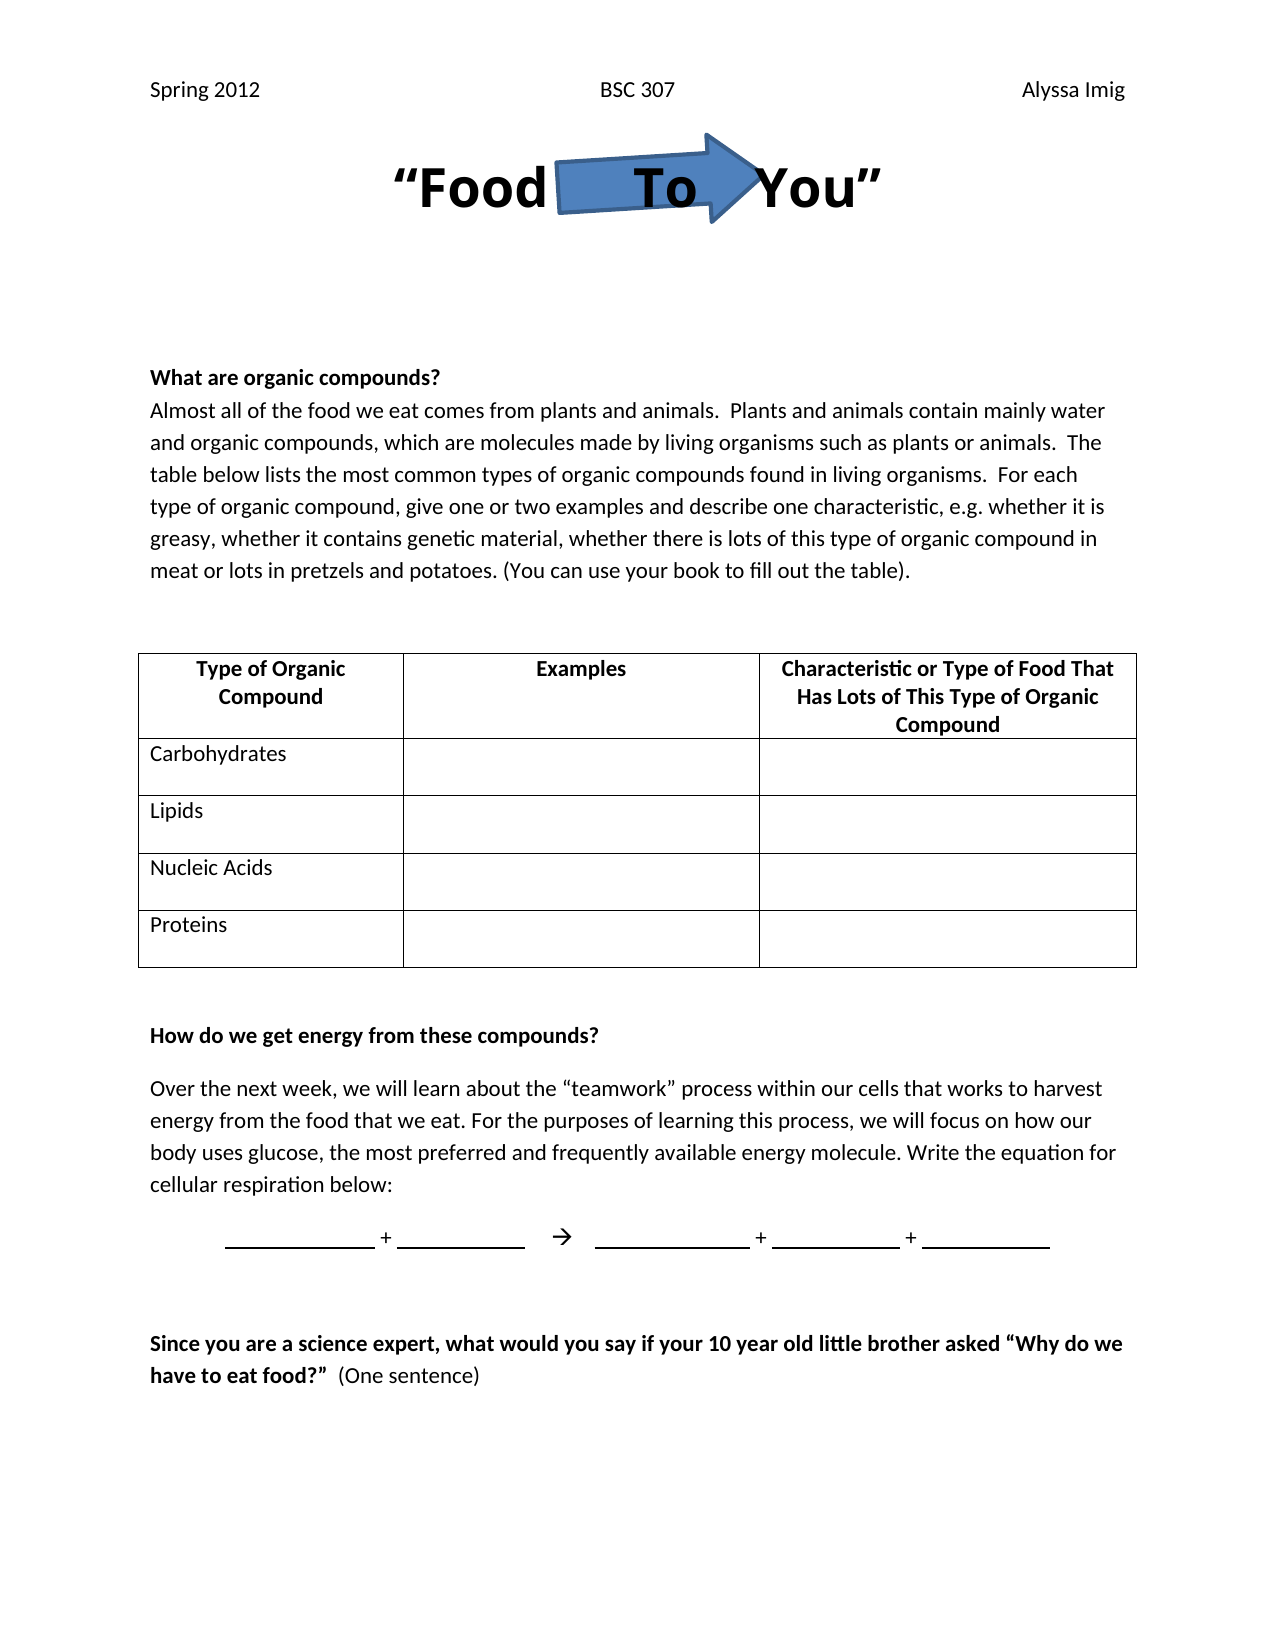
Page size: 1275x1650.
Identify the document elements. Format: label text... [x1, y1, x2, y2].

table_cell Nucleic Acids [139, 854, 403, 909]
table_header Type of Organic Compound [139, 654, 403, 738]
table_cell [760, 854, 1136, 909]
text + + + [150, 1223, 1125, 1251]
text Almost all of the food we eat comes from plants and animals. Plants and animals contain mainly water and organic compounds, which are molecules made by living organisms such as plants or animals. The table below lists the most common types of organic compounds found in living organisms. For each type of organic compound, give one or two examples and describe one characteristic, e.g. whether it is greasy, whether it contains genetic material, whether there is lots of this type of organic compound in meat or lots in pretzels and potatoes. (You can use your book to fill out the table). [150, 396, 1125, 585]
text Since you are a science expert, what would you say if your 10 year old little brother asked “Why do we have to eat food?” (One sentence) [150, 1329, 1125, 1389]
text Over the next week, we will learn about the “teamwork” process within our cells that works to harvest energy from the food that we eat. For the purposes of learning this process, we will focus on how our body uses glucose, the most preferred and frequently available energy molecule. Write the equation for cellular respiration below: [150, 1074, 1125, 1198]
text “Food To You” [150, 150, 1125, 224]
table_cell Proteins [139, 911, 403, 967]
table_header Characteristic or Type of Food That Has Lots of This Type of Organic Compound [760, 654, 1136, 738]
table_cell [760, 796, 1136, 852]
table_cell [760, 911, 1136, 967]
table_cell [404, 796, 759, 852]
table_cell Carbohydrates [139, 739, 403, 795]
table_cell [404, 739, 759, 795]
table_header Examples [404, 654, 759, 738]
text How do we get energy from these compounds? [150, 1021, 1125, 1049]
table_cell [404, 911, 759, 967]
table_cell Lipids [139, 796, 403, 852]
table_cell [404, 854, 759, 909]
table_cell [760, 739, 1136, 795]
text What are organic compounds? [150, 363, 1125, 392]
